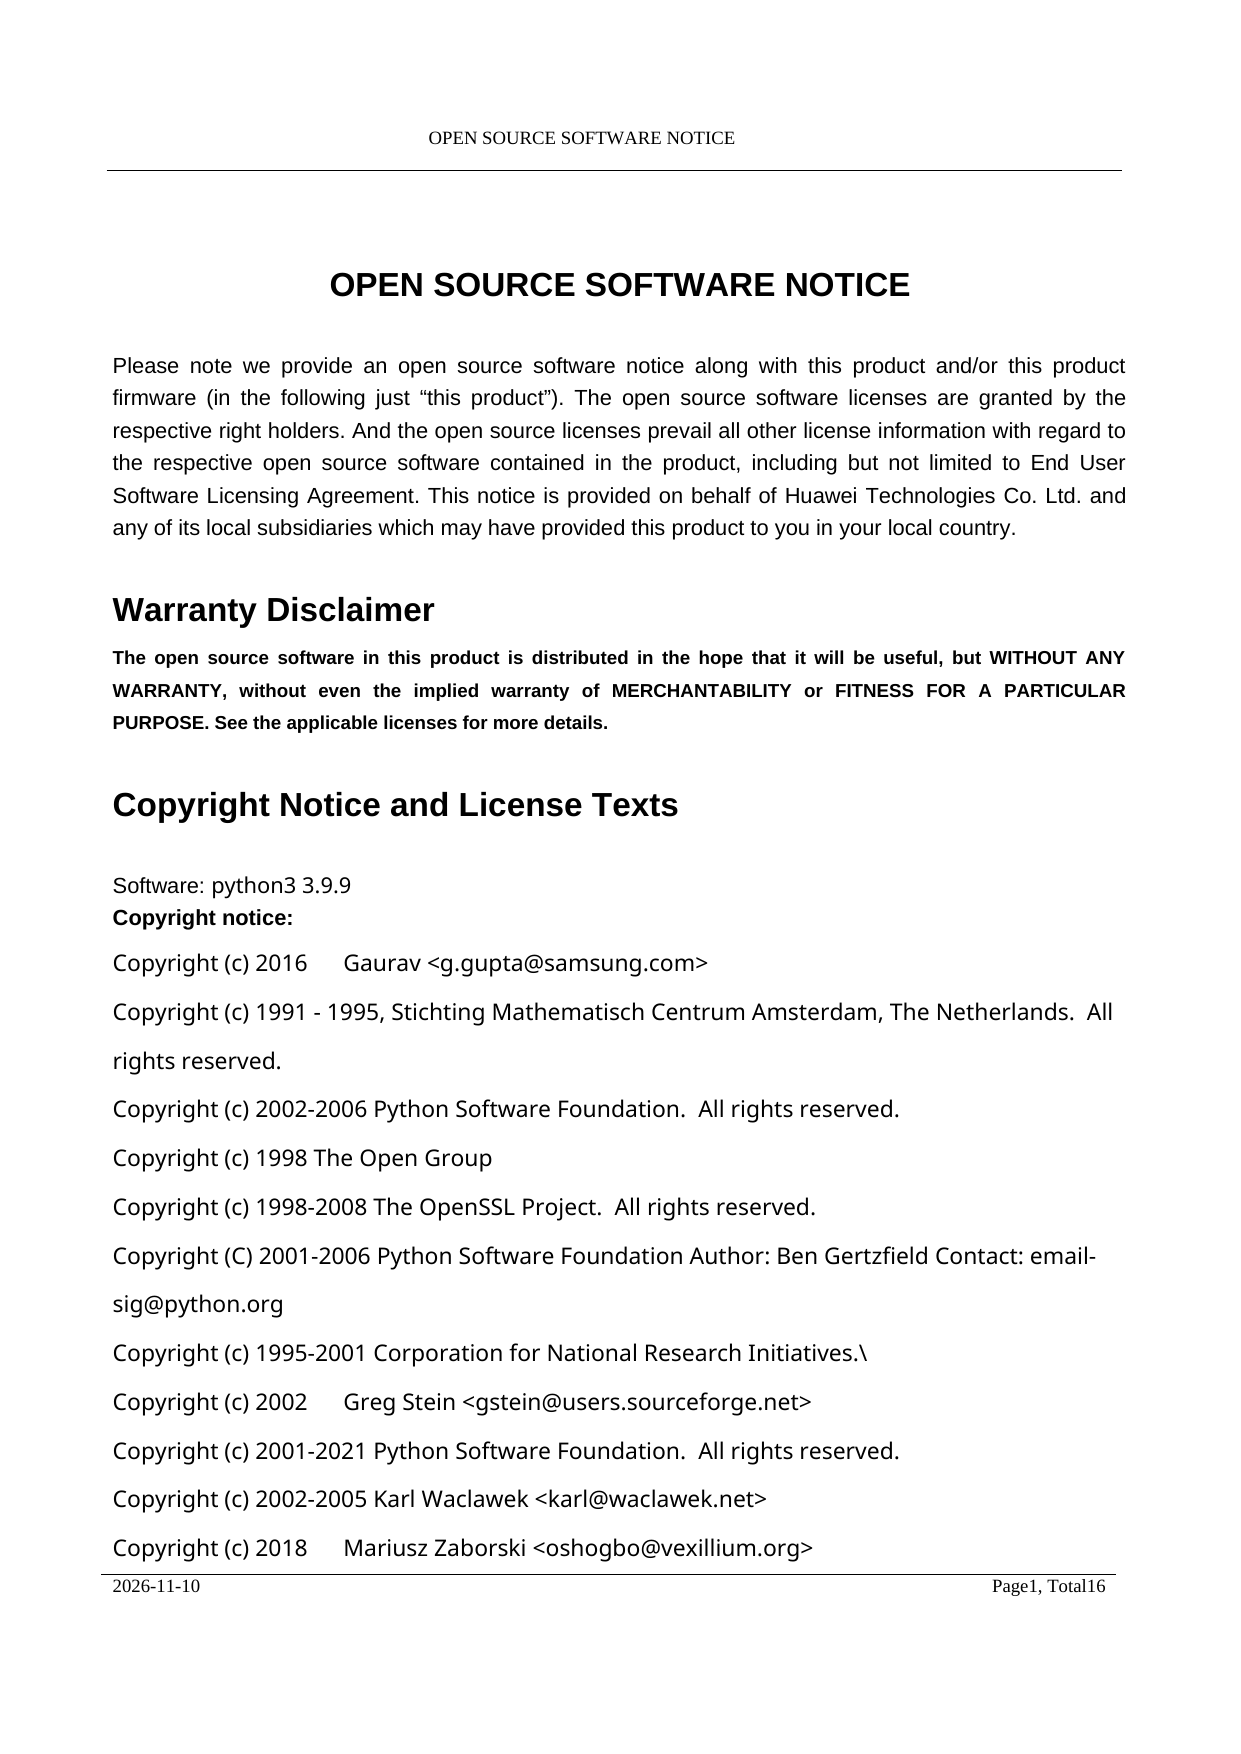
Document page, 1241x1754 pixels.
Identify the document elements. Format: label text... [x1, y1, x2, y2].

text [112, 947, 1128, 1564]
text Warranty Disclaimer [112, 576, 1128, 641]
text The open source software in this product is distributed in the hope that it will be useful, but WITHOUT ANY WARRANTY, without even the implied warranty of MERCHANTABILITY or FITNESS FOR A PARTICULAR PURPOSE. See the applicable licenses for more details. [112, 641, 1128, 739]
text Software: python3 3.9.9 [112, 869, 1128, 901]
text Please note we provide an open source software notice along with this product and/or this product firmware (in the following just “this product”). The open source software licenses are granted by the respective right holders. And the open source licenses prevail all other license information with regard to the respective open source software contained in the product, including but not limited to End User Software Licensing Agreement. This notice is provided on behalf of Huawei Technologies Co. Ltd. and any of its local subsidiaries which may have provided this product to you in your local country. [112, 349, 1128, 544]
text OPEN SOURCE SOFTWARE NOTICE [112, 251, 1128, 316]
text Copyright Notice and License Texts [112, 771, 1128, 836]
text Copyright notice: [112, 901, 1128, 934]
